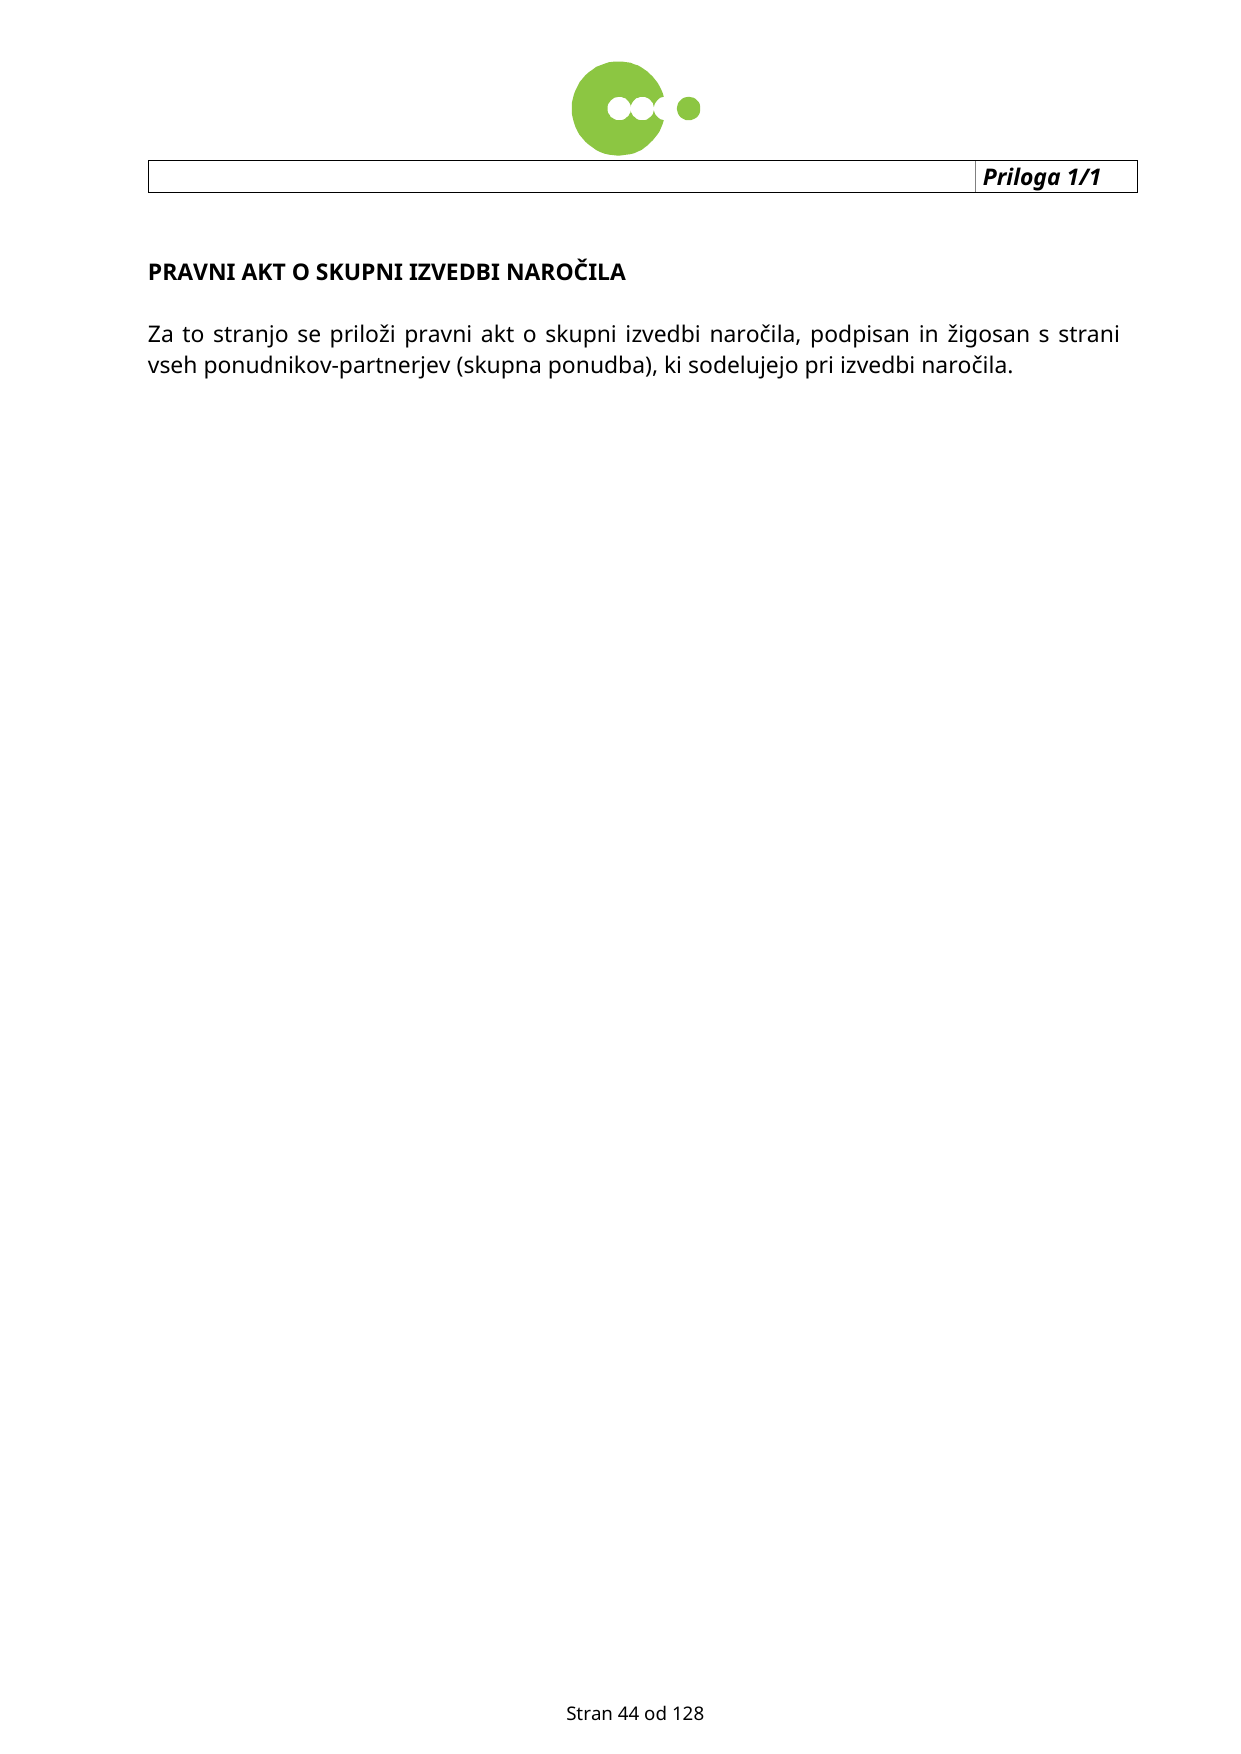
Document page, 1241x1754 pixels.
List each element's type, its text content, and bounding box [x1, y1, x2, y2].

table_header Priloga 1/1 [976, 161, 1137, 192]
text PRAVNI AKT O SKUPNI IZVEDBI NAROČILA [148, 256, 1122, 287]
text Za to stranjo se priloži pravni akt o skupni izvedbi naročila, podpisan in žigosan s strani vseh ponudnikov-partnerjev (skupna ponudba), ki sodelujejo pri izvedbi naročila. [148, 318, 1122, 381]
table_header [149, 161, 975, 192]
